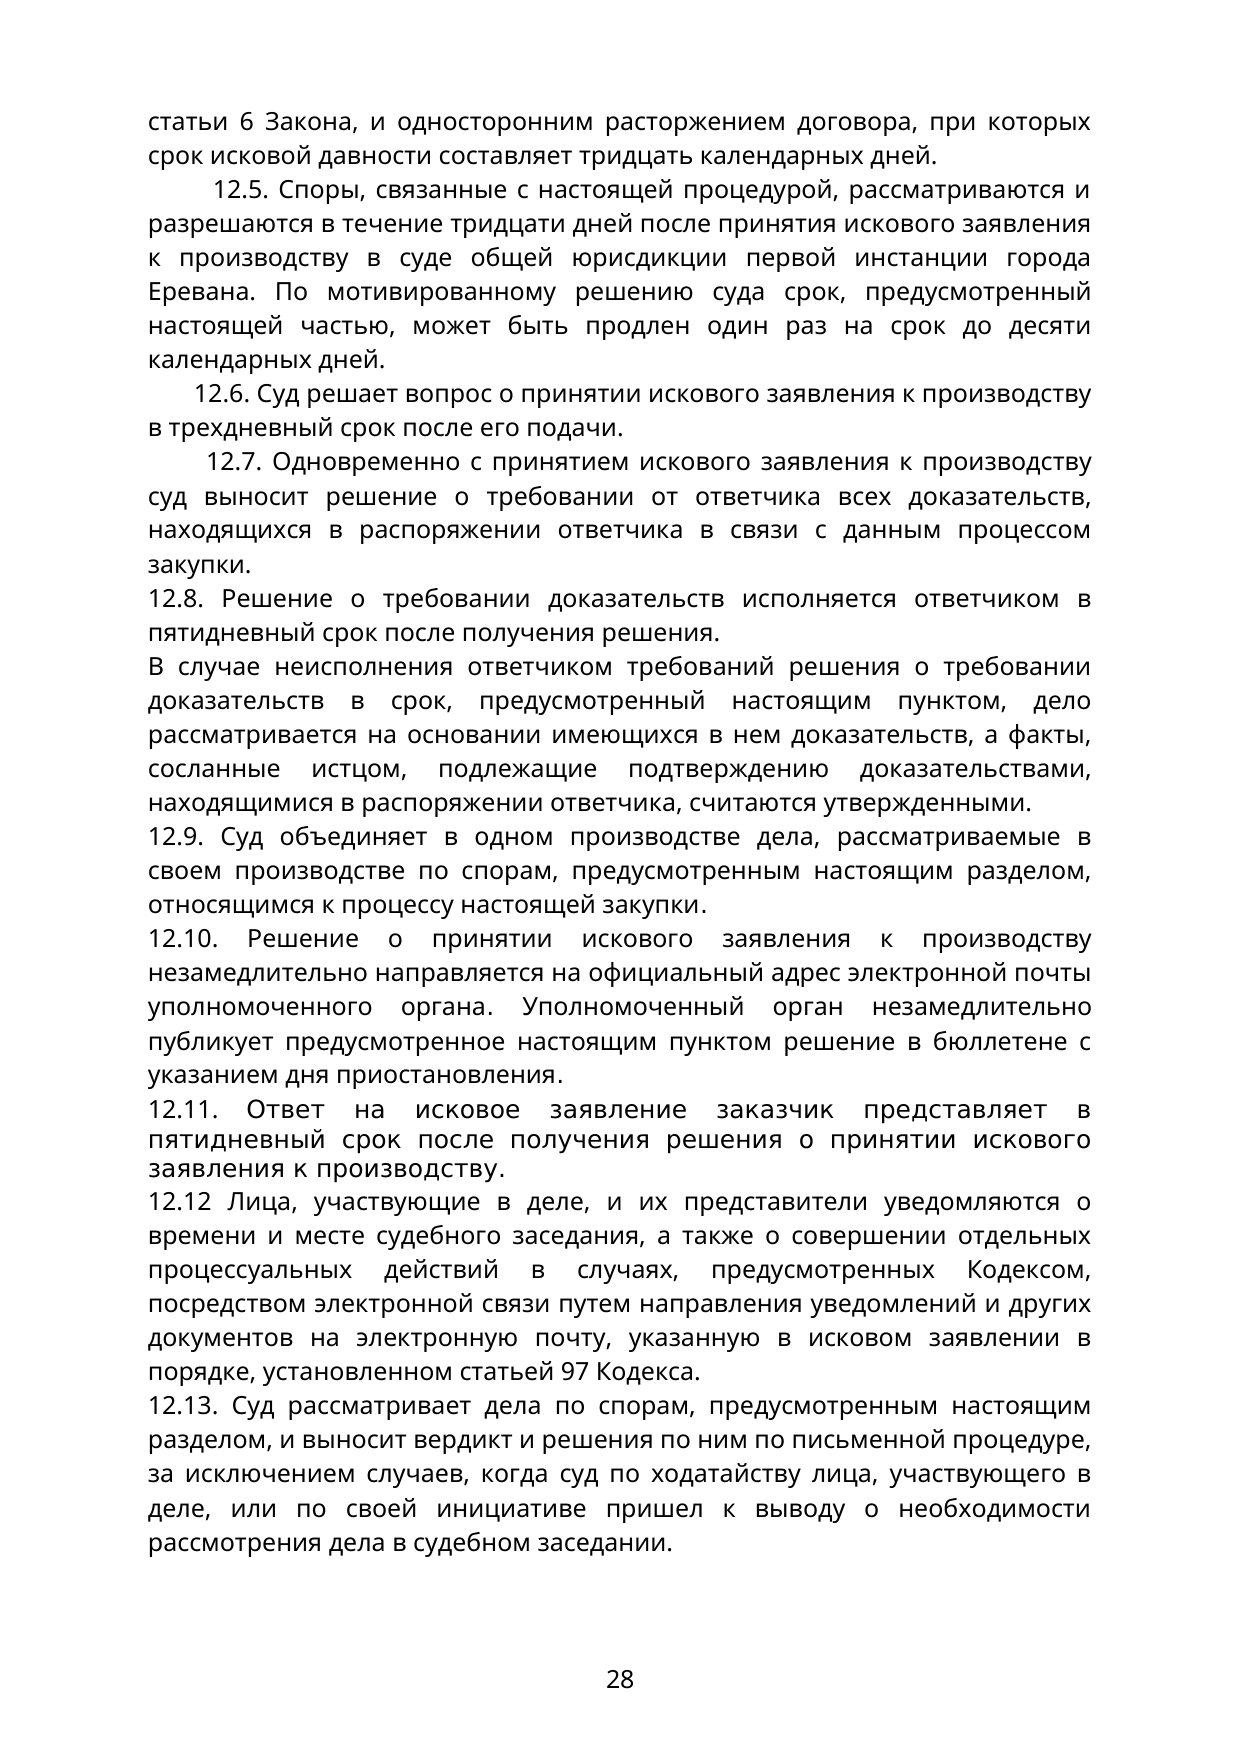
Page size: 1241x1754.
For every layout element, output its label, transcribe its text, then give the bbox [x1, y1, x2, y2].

text 12.7. Одновременно с принятием искового заявления к производству суд выносит решение о требовании от ответчика всех доказательств, находящихся в распоряжении ответчика в связи с данным процессом закупки. [148, 444, 1092, 580]
text 12.10. Решение о принятии искового заявления к производству незамедлительно направляется на официальный адрес электронной почты уполномоченного органа. Уполномоченный орган незамедлительно публикует предусмотренное настоящим пунктом решение в бюллетене с указанием дня приостановления. [148, 921, 1092, 1091]
text 12.8. Решение о требовании доказательств исполняется ответчиком в пятидневный срок после получения решения. [148, 580, 1092, 648]
text В случае неисполнения ответчиком требований решения о требовании доказательств в срок, предусмотренный настоящим пунктом, дело рассматривается на основании имеющихся в нем доказательств, а факты, сосланные истцом, подлежащие подтверждению доказательствами, находящимися в распоряжении ответчика, считаются утвержденными. [148, 648, 1092, 819]
text 12.5. Споры, связанные с настоящей процедурой, рассматриваются и разрешаются в течение тридцати дней после принятия искового заявления к производству в суде общей юрисдикции первой инстанции города Еревана. По мотивированному решению суда срок, предусмотренный настоящей частью, может быть продлен один раз на срок до десяти календарных дней. [148, 172, 1092, 376]
text 12.12 Лица, участвующие в деле, и их представители уведомляются о времени и месте судебного заседания, а также о совершении отдельных процессуальных действий в случаях, предусмотренных Кодексом, посредством электронной связи путем направления уведомлений и других документов на электронную почту, указанную в исковом заявлении в порядке, установленном статьей 97 Кодекса. [148, 1184, 1092, 1388]
text 12.6. Суд решает вопрос о принятии искового заявления к производству в трехдневный срок после его подачи. [148, 376, 1092, 444]
text 12.13. Суд рассматривает дела по спорам, предусмотренным настоящим разделом, и выносит вердикт и решения по ним по письменной процедуре, за исключением случаев, когда суд по ходатайству лица, участвующего в деле, или по своей инициативе пришел к выводу о необходимости рассмотрения дела в судебном заседании. [148, 1388, 1092, 1558]
text 12.11. Ответ на исковое заявление заказчик представляет в пятидневный срок после получения решения о принятии искового заявления к производству. [148, 1091, 1092, 1184]
text 12.9. Суд объединяет в одном производстве дела, рассматриваемые в своем производстве по спорам, предусмотренным настоящим разделом, относящимся к процессу настоящей закупки. [148, 819, 1092, 921]
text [148, 103, 1092, 172]
